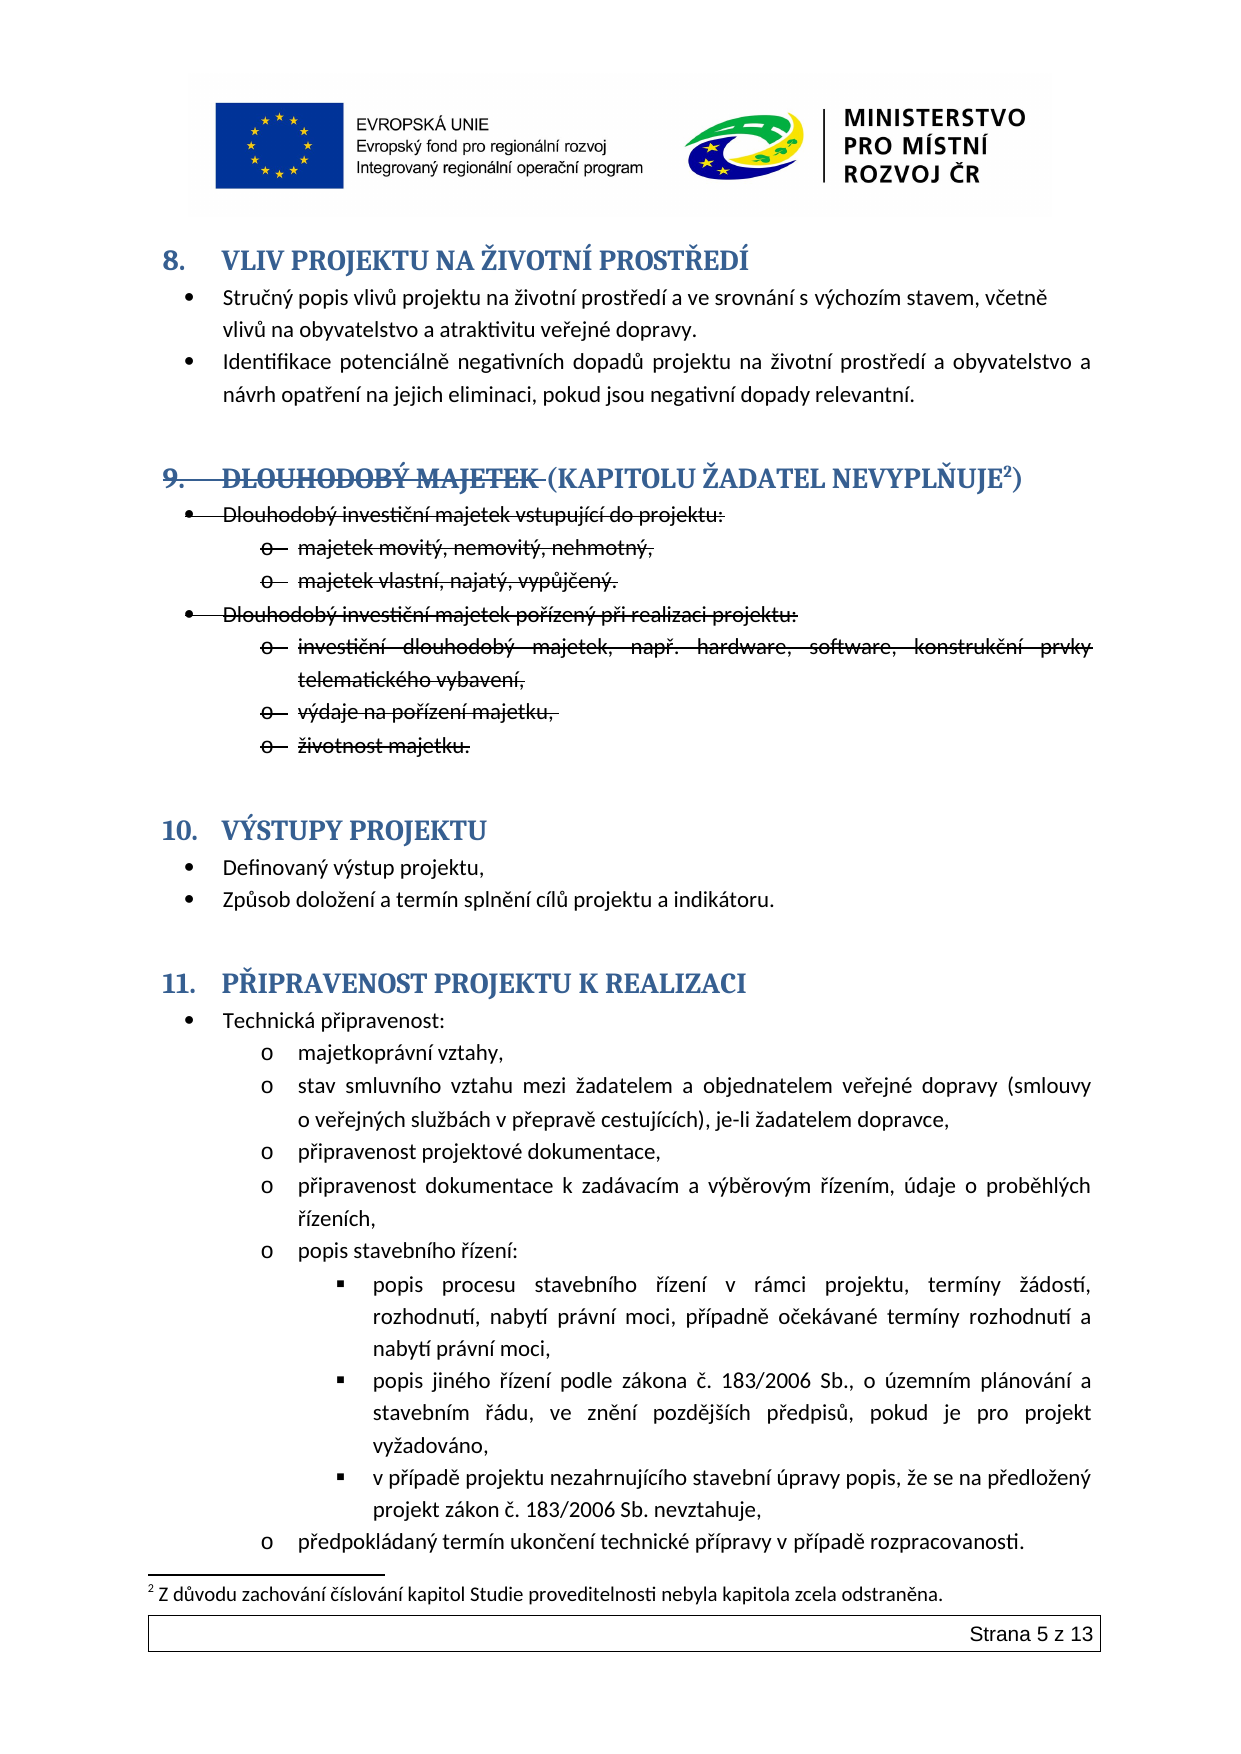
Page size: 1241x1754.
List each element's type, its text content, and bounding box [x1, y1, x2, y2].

list připravenost projektové dokumentace, [260, 1137, 1093, 1166]
picture [187, 73, 1053, 217]
list majetek vlastní, najatý, vypůjčený. [260, 566, 1093, 595]
list Dlouhodobý investiční majetek pořízený při realizaci projektu: [185, 600, 1093, 628]
list majetek movitý, nemovitý, nehmotný, [260, 533, 1093, 562]
list připravenost dokumentace k zadávacím a výběrovým řízením, údaje o proběhlých řízeních, [260, 1171, 1093, 1232]
list majetkoprávní vztahy, [260, 1038, 1093, 1067]
list popis procesu stavebního řízení v rámci projektu, termíny žádostí, rozhodnutí, nabytí právní moci, případně očekávané termíny rozhodnutí a nabytí právní moci, [335, 1270, 1093, 1362]
subtitle Vliv projektu na životní prostředí [162, 244, 1093, 278]
subtitle Připravenost projektu k realizaci [162, 967, 1093, 1001]
list v případě projektu nezahrnujícího stavební úpravy popis, že se na předložený projekt zákon č. 183/2006 Sb. nevztahuje, [335, 1463, 1093, 1523]
subtitle Dlouhodobý majetek (kapitolu žadatel nevyplňuje) [162, 462, 1093, 495]
list Stručný popis vlivů projektu na životní prostředí a ve srovnání s výchozím stavem, včetně vlivů na obyvatelstvo a atraktivitu veřejné dopravy. [185, 283, 1093, 343]
list Způsob doložení a termín splnění cílů projektu a indikátoru. [185, 885, 1093, 913]
list Definovaný výstup projektu, [185, 853, 1093, 881]
subtitle Výstupy projektu [162, 814, 1093, 848]
list investiční dlouhodobý majetek, např. hardware, software, konstrukční prvky telematického vybavení, [260, 632, 1093, 693]
list popis jiného řízení podle zákona č. 183/2006 Sb., o územním plánování a stavebním řádu, ve znění pozdějších předpisů, pokud je pro projekt vyžadováno, [335, 1366, 1093, 1459]
list Identifikace potenciálně negativních dopadů projektu na životní prostředí a obyvatelstvo a návrh opatření na jejich eliminaci, pokud jsou negativní dopady relevantní. [185, 347, 1093, 408]
list Technická připravenost: [185, 1006, 1093, 1034]
list stav smluvního vztahu mezi žadatelem a objednatelem veřejné dopravy (smlouvy o veřejných službách v přepravě cestujících), je-li žadatelem dopravce, [260, 1072, 1093, 1133]
list předpokládaný termín ukončení technické přípravy v případě rozpracovanosti. [260, 1527, 1093, 1556]
list popis stavebního řízení: [260, 1236, 1093, 1265]
list Dlouhodobý investiční majetek vstupující do projektu: [185, 500, 1093, 528]
list výdaje na pořízení majetku, [260, 697, 1093, 727]
list životnost majetku. [260, 731, 1093, 760]
